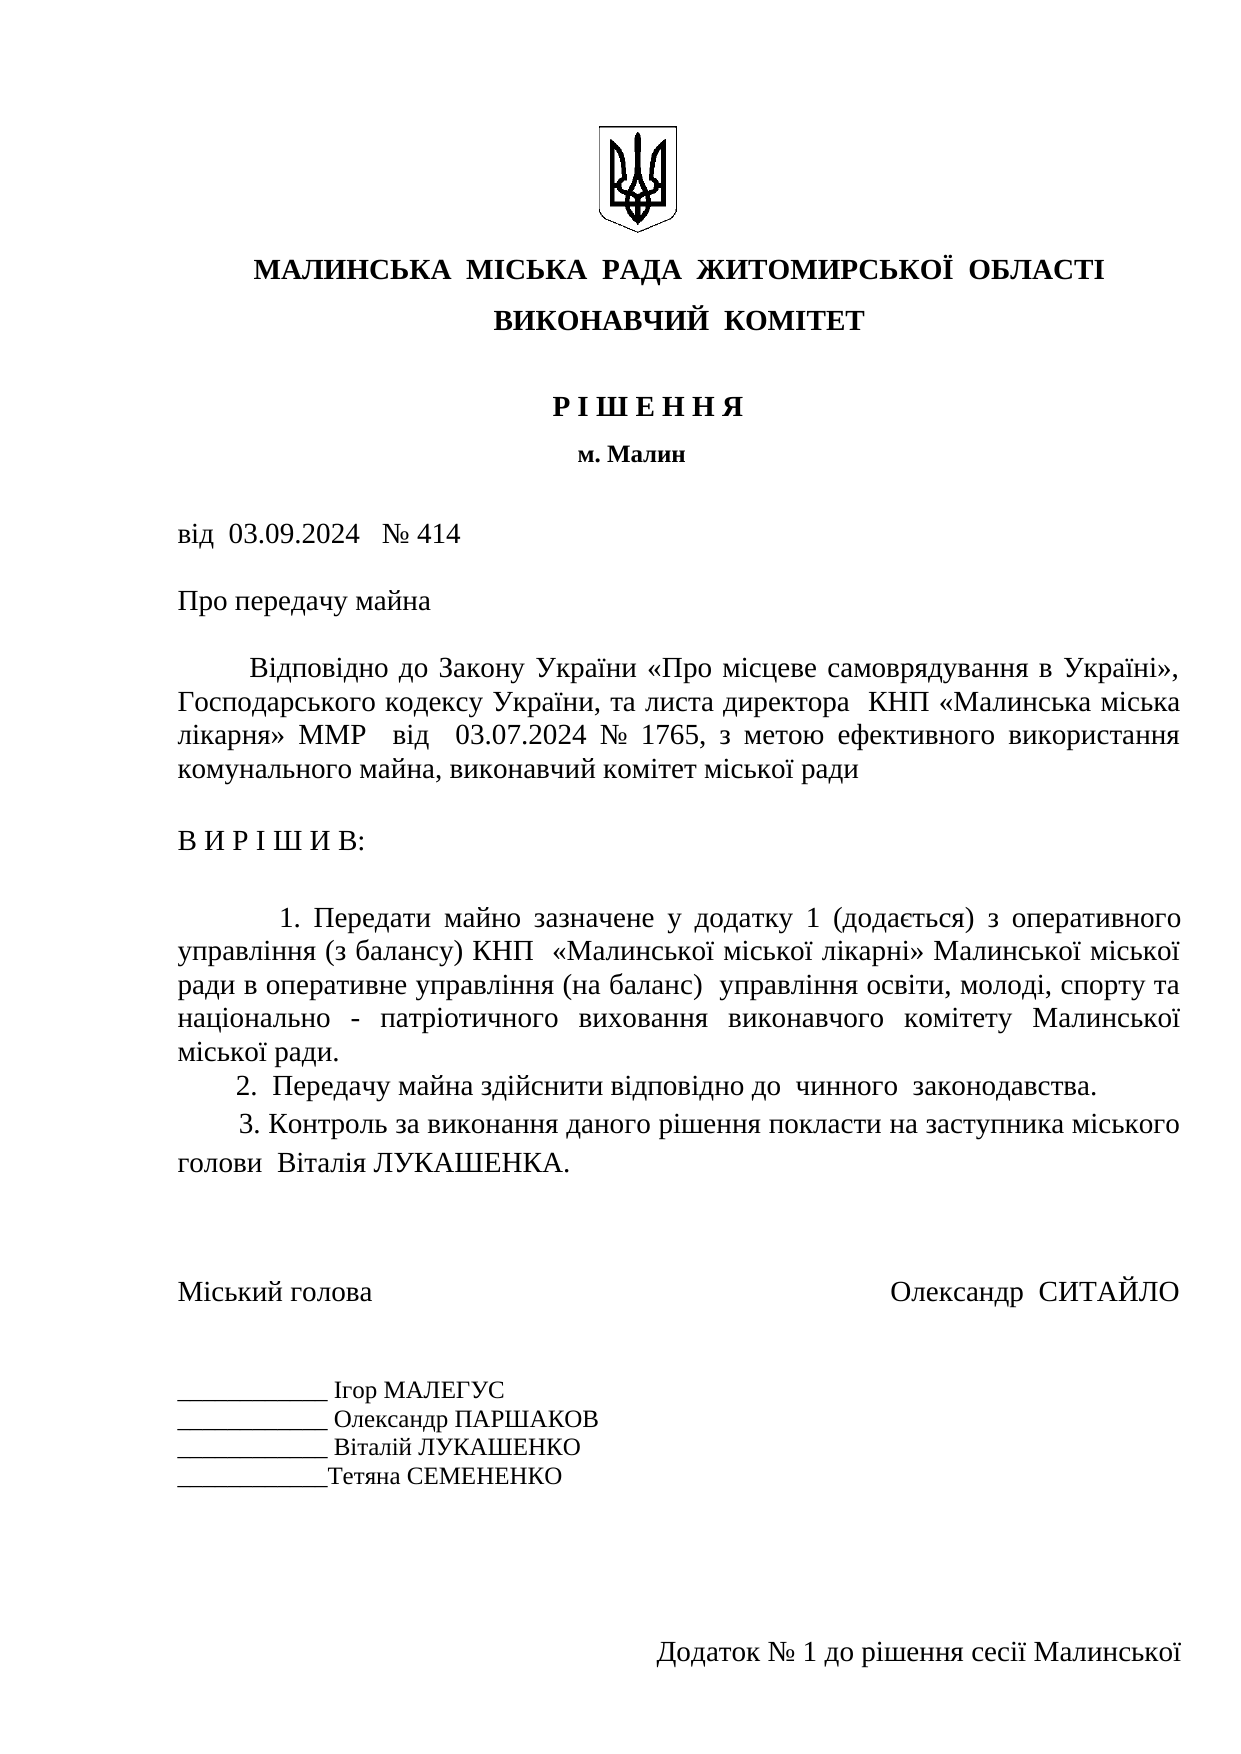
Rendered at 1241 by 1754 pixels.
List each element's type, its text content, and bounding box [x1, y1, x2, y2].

picture [597, 125, 678, 234]
text Відповідно до Закону України «Про місцеве самоврядування в Україні», Господарського кодексу України, та листа директора КНП «Малинська міська лікарня» ММР від 03.07.2024 № 1765, з метою ефективного використання комунального майна, виконавчий комітет міської ради [177, 650, 1181, 784]
text 2. Передачу майна здійснити відповідно до чинного законодавства. [177, 1068, 1181, 1101]
text МАЛИНСЬКА МІСЬКА РАДА ЖИТОМИРСЬКОЇ ОБЛАСТІ [177, 252, 1181, 286]
text В И Р І Ш И В: [177, 823, 1181, 856]
text 3. Контроль за виконання даного рішення покласти на заступника міського голови Віталія ЛУКАШЕНКА. [177, 1106, 1181, 1178]
text ВИКОНАВЧИЙ КОМІТЕТ [177, 303, 1181, 336]
list 1. Передати майно зазначене у додатку 1 (додається) з оперативного управління (з балансу) КНП «Малинської міської лікарні» Малинської міської ради в оперативне управління (на баланс) управління освіти, молоді, спорту та національно - патріотичного виховання виконавчого комітету Малинської міської ради. [177, 900, 1181, 1068]
text ____________ Віталій ЛУКАШЕНКО [177, 1432, 1181, 1461]
text Р І Ш Е Н Н Я [177, 389, 1181, 422]
text м. Малин [177, 439, 1181, 468]
text Про передачу майна [177, 583, 1181, 617]
text від 03.09.2024 № 414 [177, 516, 1181, 549]
text Міський голова Олександр СИТАЙЛО [177, 1274, 1181, 1308]
text ____________ Ігор МАЛЕГУС [177, 1375, 1181, 1404]
text ____________ Олександр ПАРШАКОВ [177, 1404, 1181, 1432]
text ____________Тетяна СЕМЕНЕНКО [177, 1461, 1181, 1490]
text Додаток № 1 до рішення сесії Малинської [118, 1634, 1181, 1667]
